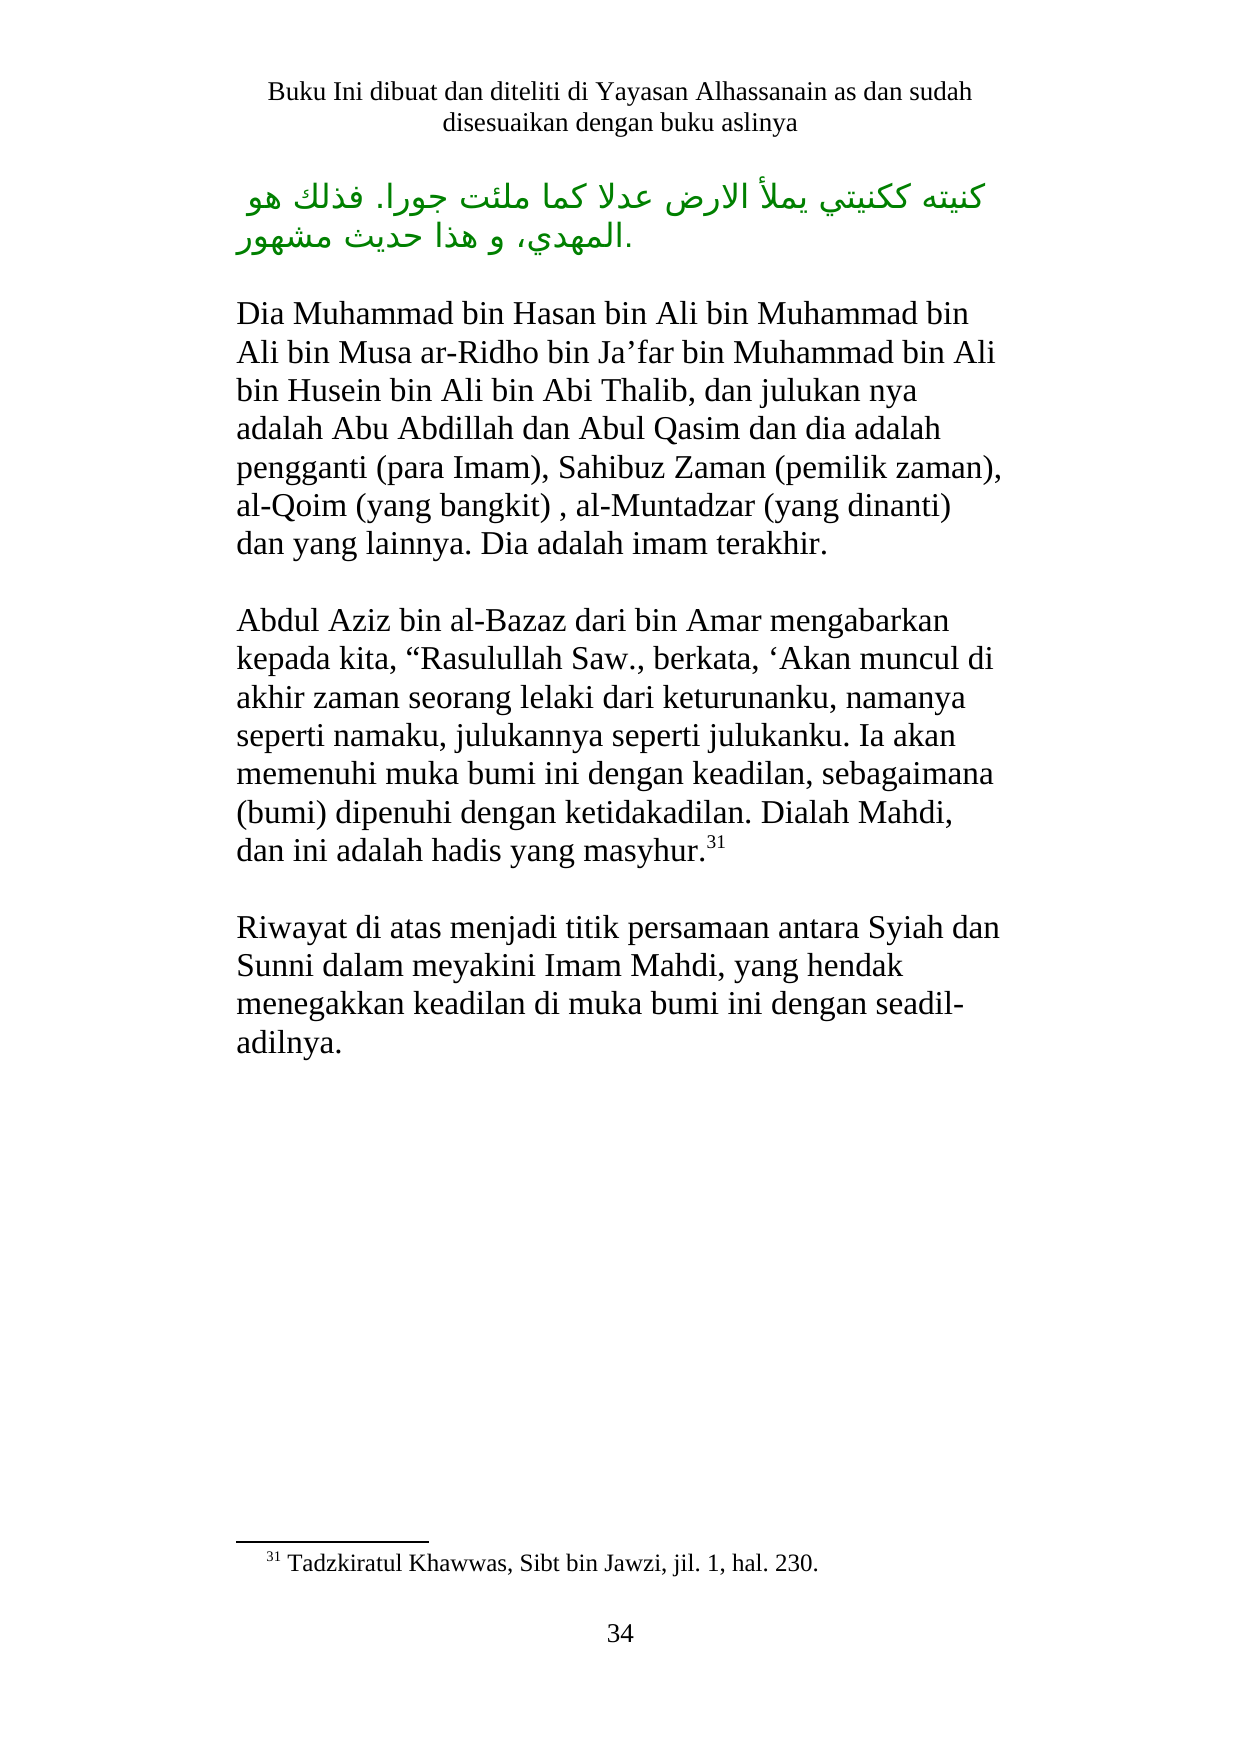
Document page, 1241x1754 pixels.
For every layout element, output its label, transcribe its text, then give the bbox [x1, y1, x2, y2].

text Riwayat di atas menjadi titik persamaan antara Syiah dan Sunni dalam meyakini Imam Mahdi, yang hendak menegakkan keadilan di muka bumi ini dengan seadil-adilnya. [236, 907, 1004, 1060]
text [236, 177, 1004, 255]
text Dia Muhammad bin Hasan bin Ali bin Muhammad bin Ali bin Musa ar-Ridho bin Ja’far bin Muhammad bin Ali bin Husein bin Ali bin Abi Thalib, dan julukan nya adalah Abu Abdillah dan Abul Qasim dan dia adalah pengganti (para Imam), Sahibuz Zaman (pemilik zaman), al-Qoim (yang bangkit) , al-Muntadzar (yang dinanti) dan yang lainnya. Dia adalah imam terakhir. [236, 294, 1004, 562]
text Abdul Aziz bin al-Bazaz dari bin Amar mengabarkan kepada kita, “Rasulullah Saw., berkata, ‘Akan muncul di akhir zaman seorang lelaki dari keturunanku, namanya seperti namaku, julukannya seperti julukanku. Ia akan memenuhi muka bumi ini dengan keadilan, sebagaimana (bumi) dipenuhi dengan ketidakadilan. Dialah Mahdi, dan ini adalah hadis yang masyhur. [236, 600, 1004, 869]
